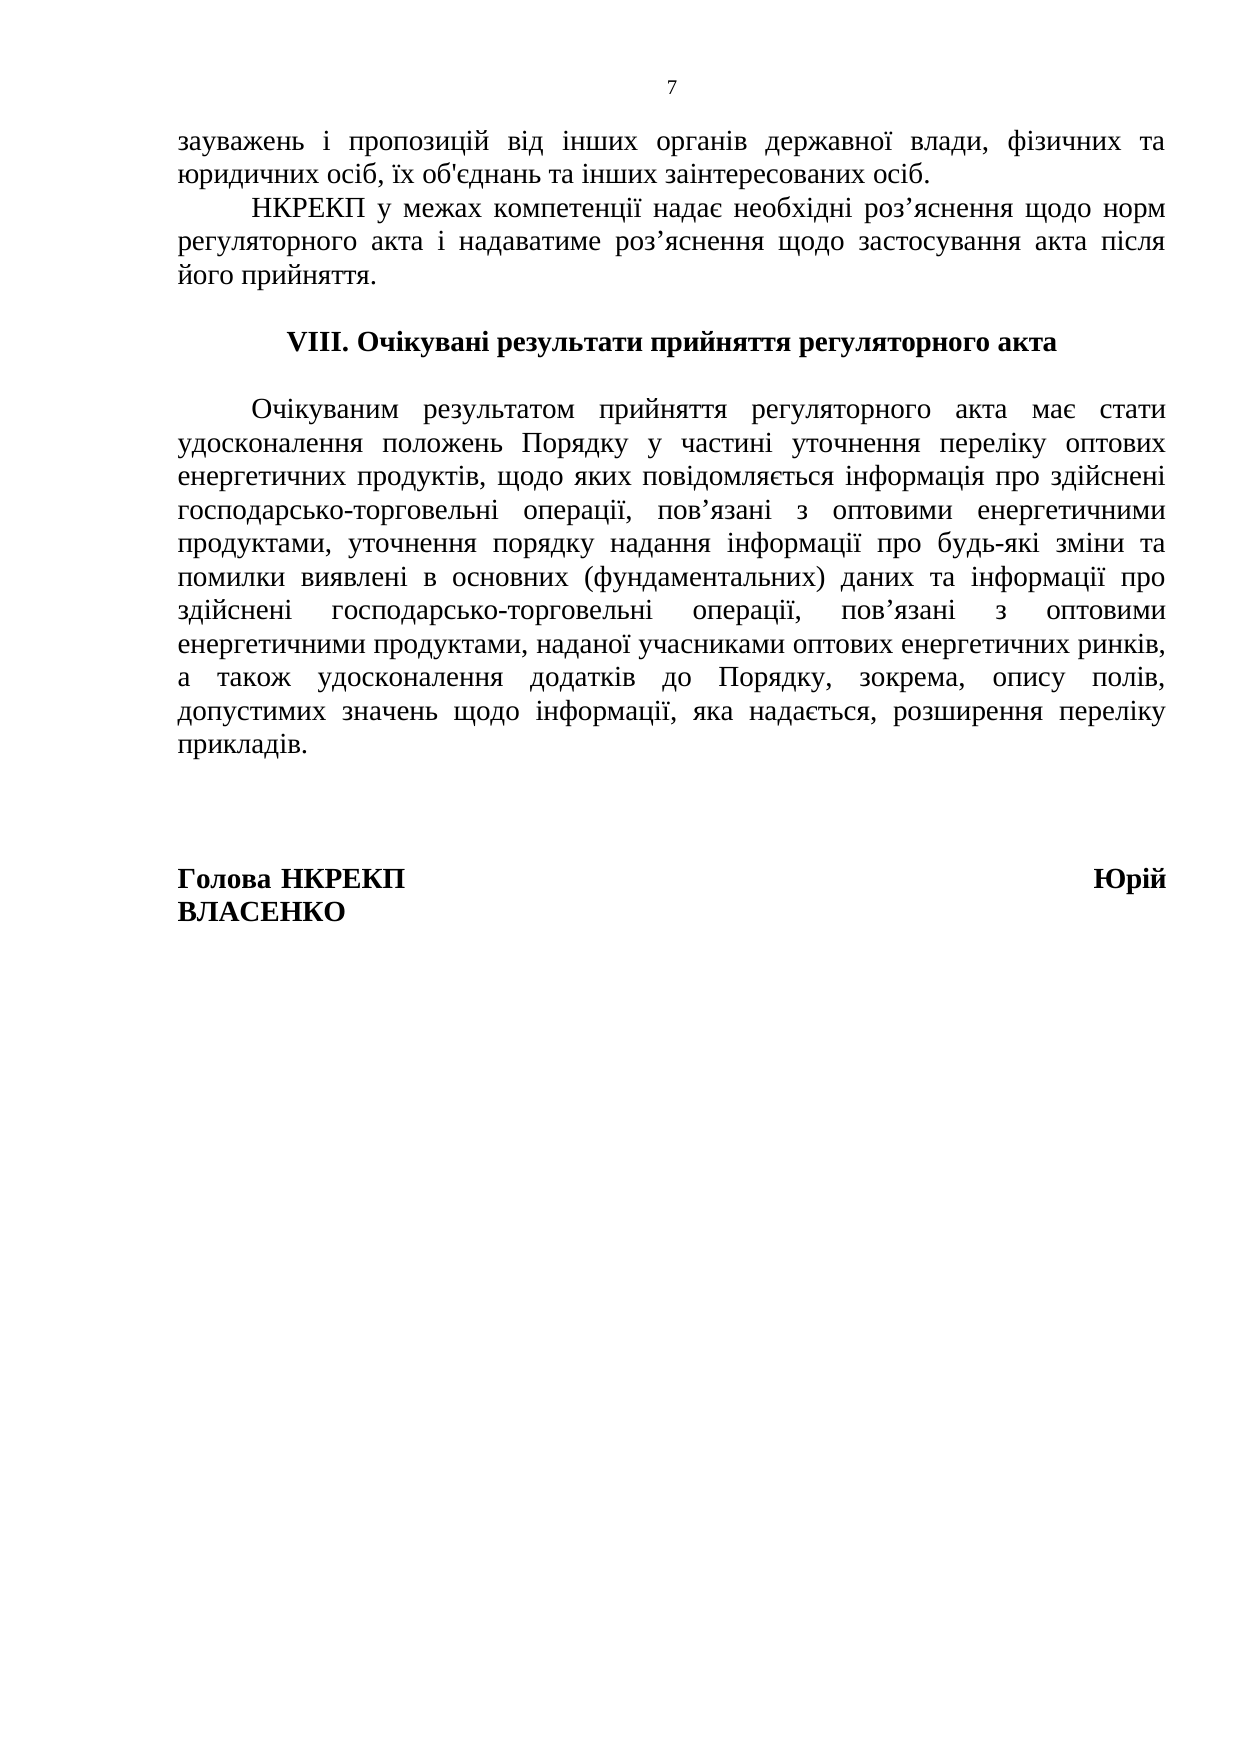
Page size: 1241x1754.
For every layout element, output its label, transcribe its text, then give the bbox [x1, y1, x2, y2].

text Очікуваним результатом прийняття регуляторного акта має стати удосконалення положень Порядку у частині уточнення переліку оптових енергетичних продуктів, щодо яких повідомляється інформація про здійснені господарсько-торговельні операції, пов’язані з оптовими енергетичними продуктами, уточнення порядку надання інформації про будь-які зміни та помилки виявлені в основних (фундаментальних) даних та інформації про здійснені господарсько-торговельні операції, пов’язані з оптовими енергетичними продуктами, наданої учасниками оптових енергетичних ринків, а також удосконалення додатків до Порядку, зокрема, опису полів, допустимих значень щодо інформації, яка надається, розширення переліку прикладів. [177, 391, 1166, 760]
text VІII. Очікувані результати прийняття регуляторного акта [177, 324, 1166, 358]
subtitle Голова НКРЕКП Юрій ВЛАСЕНКО [177, 861, 1166, 928]
text НКРЕКП у межах компетенції надає необхідні роз’яснення щодо норм регуляторного акта і надаватиме роз’яснення щодо застосування акта після його прийняття. [177, 190, 1166, 291]
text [177, 123, 1166, 190]
